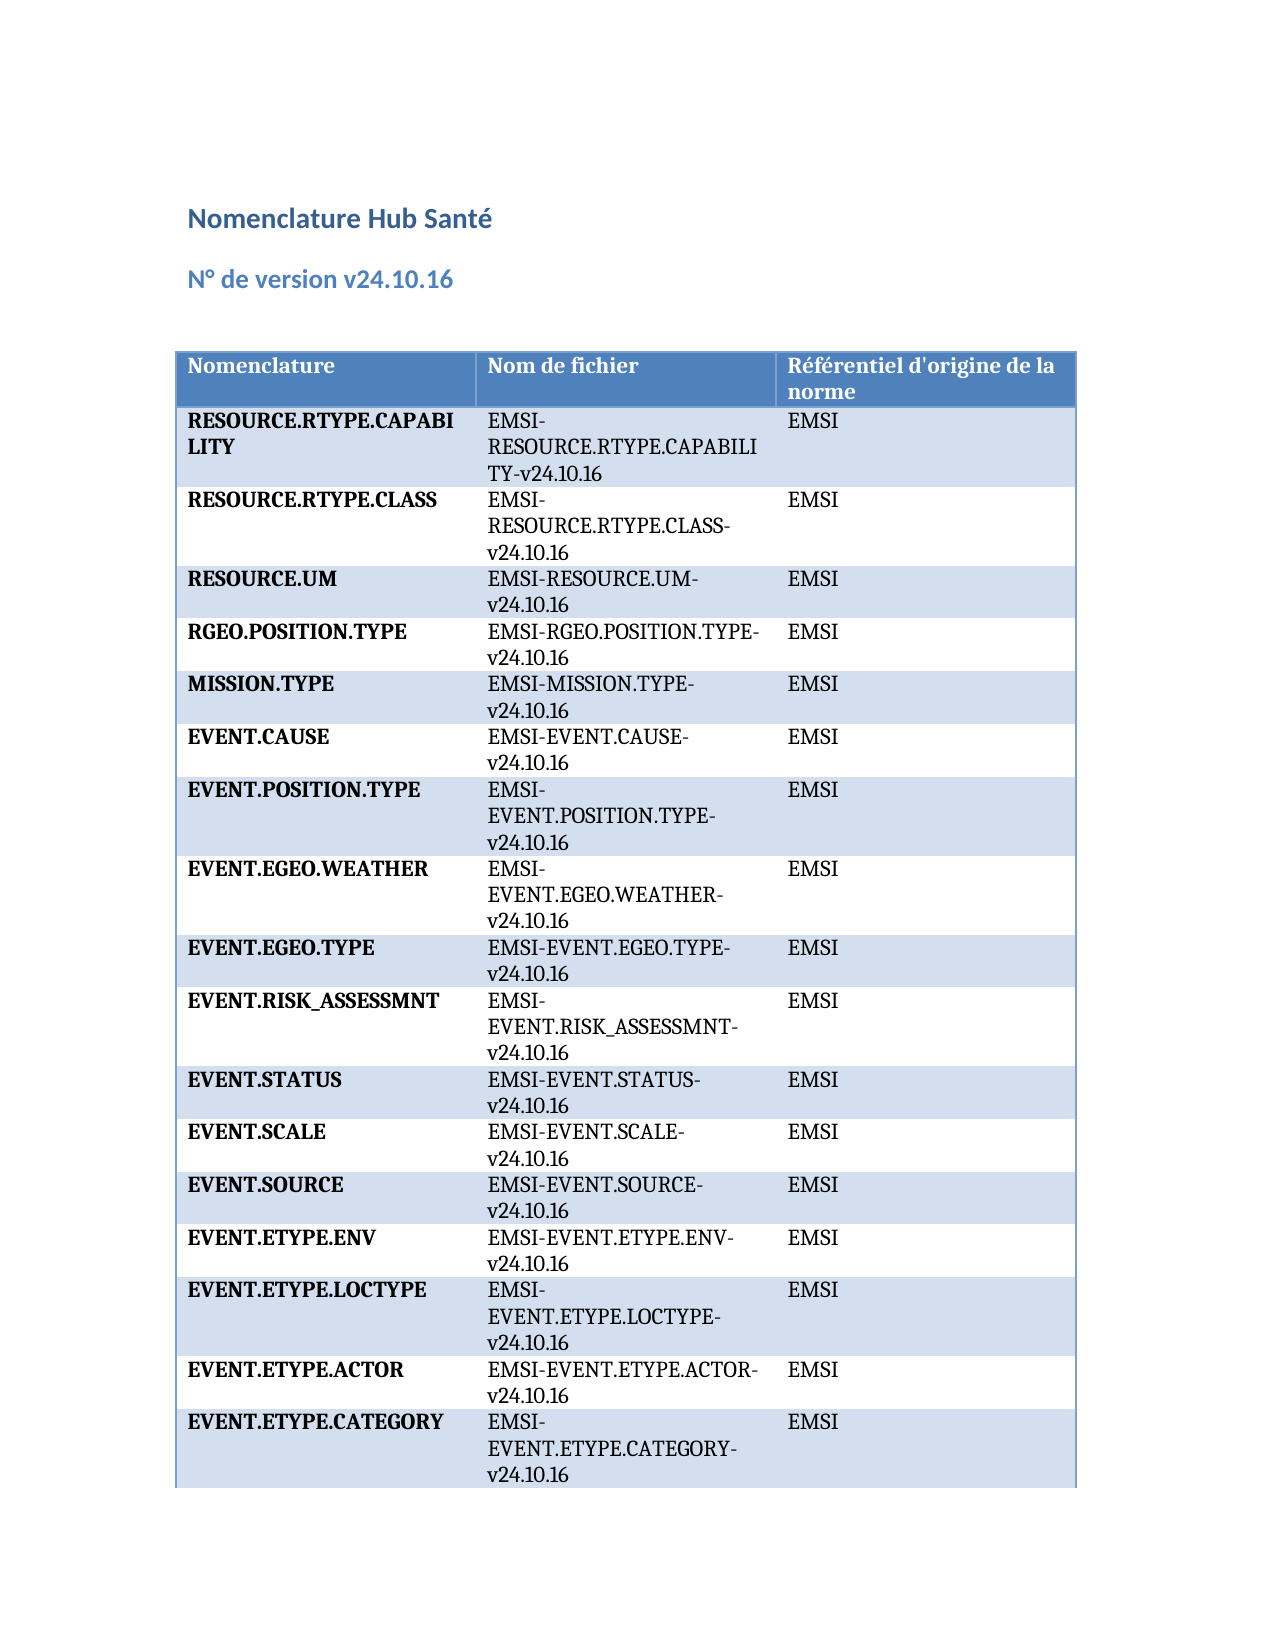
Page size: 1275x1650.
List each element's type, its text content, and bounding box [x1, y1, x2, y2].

table_cell EMSI [776, 1225, 1075, 1277]
table_header Nom de fichier [477, 353, 775, 406]
table_cell EMSI [776, 1277, 1075, 1356]
table_cell EMSI [776, 1356, 1075, 1409]
subtitle N° de version v24.10.16 [187, 262, 1087, 295]
table_cell EVENT.ETYPE.CATEGORY [177, 1409, 476, 1488]
subtitle Nomenclature Hub Santé [187, 200, 1087, 236]
table_cell EMSI-RGEO.POSITION.TYPE-v24.10.16 [476, 619, 776, 671]
table_cell EVENT.CAUSE [177, 724, 476, 777]
table_cell EMSI-EVENT.POSITION.TYPE-v24.10.16 [476, 777, 776, 856]
table_header Référentiel d'origine de la norme [777, 353, 1075, 406]
table_cell EVENT.ETYPE.LOCTYPE [177, 1277, 476, 1356]
table_cell EMSI [776, 1066, 1075, 1119]
table_cell EMSI-EVENT.EGEO.WEATHER-v24.10.16 [476, 856, 776, 935]
table_cell RESOURCE.UM [177, 566, 476, 618]
table_cell RESOURCE.RTYPE.CAPABILITY [177, 408, 476, 487]
table_cell EMSI-RESOURCE.RTYPE.CAPABILITY-v24.10.16 [476, 408, 776, 487]
table_cell EVENT.EGEO.TYPE [177, 935, 476, 987]
table_cell EMSI-EVENT.EGEO.TYPE-v24.10.16 [476, 935, 776, 987]
table_cell EMSI [776, 724, 1075, 777]
table_cell EVENT.EGEO.WEATHER [177, 856, 476, 935]
table_cell EMSI-MISSION.TYPE-v24.10.16 [476, 671, 776, 724]
table_cell EVENT.POSITION.TYPE [177, 777, 476, 856]
table_cell EMSI-EVENT.ETYPE.ENV-v24.10.16 [476, 1225, 776, 1277]
table_cell EVENT.SOURCE [177, 1172, 476, 1224]
table_cell EMSI-RESOURCE.RTYPE.CLASS-v24.10.16 [476, 487, 776, 566]
table_cell EMSI [776, 988, 1075, 1066]
table_cell EVENT.ETYPE.ACTOR [177, 1356, 476, 1409]
table_cell EMSI [776, 856, 1075, 935]
table_cell EMSI-EVENT.ETYPE.LOCTYPE-v24.10.16 [476, 1277, 776, 1356]
table_cell EMSI [776, 1119, 1075, 1172]
table_cell EMSI [776, 566, 1075, 618]
table_cell EVENT.SCALE [177, 1119, 476, 1172]
table_cell EMSI [776, 671, 1075, 724]
table_cell EMSI [776, 1409, 1075, 1488]
table_cell EMSI [776, 1172, 1075, 1224]
table_cell EVENT.RISK_ASSESSMNT [177, 988, 476, 1066]
table_cell EMSI-EVENT.ETYPE.ACTOR-v24.10.16 [476, 1356, 776, 1409]
table_cell EMSI [776, 408, 1075, 487]
table_cell EMSI-EVENT.STATUS-v24.10.16 [476, 1066, 776, 1119]
table_cell MISSION.TYPE [177, 671, 476, 724]
table_cell EMSI [776, 777, 1075, 856]
table_cell EMSI-EVENT.SCALE-v24.10.16 [476, 1119, 776, 1172]
table_cell EMSI-RESOURCE.UM-v24.10.16 [476, 566, 776, 618]
table_cell EVENT.STATUS [177, 1066, 476, 1119]
table_header Nomenclature [177, 353, 475, 406]
table_cell RESOURCE.RTYPE.CLASS [177, 487, 476, 566]
table_cell EMSI [776, 619, 1075, 671]
table_cell RGEO.POSITION.TYPE [177, 619, 476, 671]
table_cell EMSI [776, 487, 1075, 566]
table_cell EMSI [776, 935, 1075, 987]
table_cell EMSI-EVENT.SOURCE-v24.10.16 [476, 1172, 776, 1224]
table_cell EMSI-EVENT.RISK_ASSESSMNT-v24.10.16 [476, 988, 776, 1066]
table_cell EVENT.ETYPE.ENV [177, 1225, 476, 1277]
table_cell EMSI-EVENT.ETYPE.CATEGORY-v24.10.16 [476, 1409, 776, 1488]
table_cell EMSI-EVENT.CAUSE-v24.10.16 [476, 724, 776, 777]
